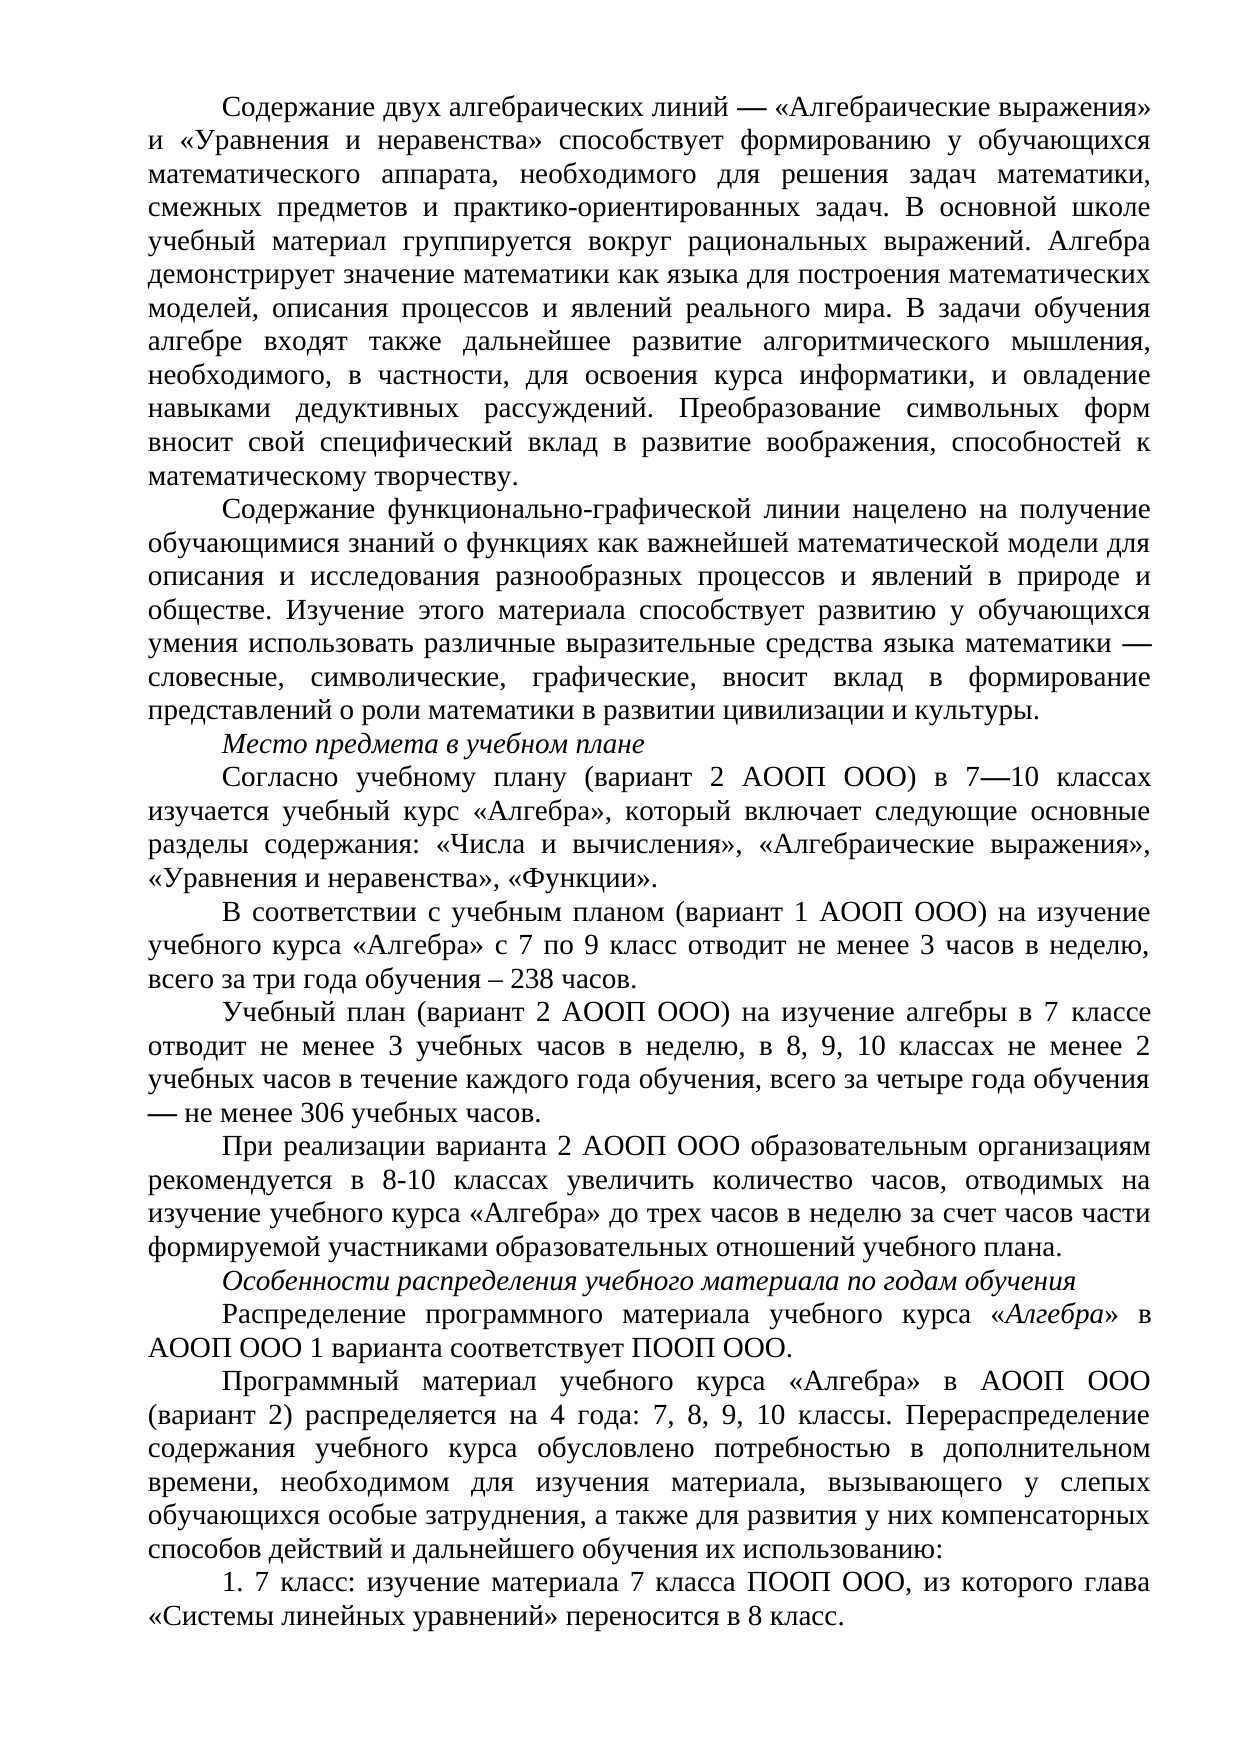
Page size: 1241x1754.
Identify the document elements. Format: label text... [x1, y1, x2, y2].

text Особенности распределения учебного материала по годам обучения [148, 1263, 1152, 1296]
text Программный материал учебного курса «Алгебра» в АООП ООО (вариант 2) распределяется на 4 года: 7, 8, 9, 10 классы. Перераспределение содержания учебного курса обусловлено потребностью в дополнительном времени, необходимом для изучения материала, вызывающего у слепых обучающихся особые затруднения, а также для развития у них компенсаторных способов действий и дальнейшего обучения их использованию: [148, 1363, 1152, 1564]
text Учебный план (вариант 2 АООП ООО) на изучение алгебры в 7 классе отводит не менее 3 учебных часов в неделю, в 8, 9, 10 классах не менее 2 учебных часов в течение каждого года обучения, всего за четыре года обучения — не менее 306 учебных часов. [148, 994, 1152, 1128]
text Распределение программного материала учебного курса «Алгебра» в АООП ООО 1 варианта соответствует ПООП ООО. [148, 1296, 1152, 1363]
text В соответствии с учебным планом (вариант 1 АООП ООО) на изучение учебного курса «Алгебра» с 7 по 9 класс отводит не менее 3 часов в неделю, всего за три года обучения – 238 часов. [148, 894, 1152, 994]
text Место предмета в учебном плане [148, 726, 1152, 759]
text Содержание функционально-графической линии нацелено на получение обучающимися знаний о функциях как важнейшей математической модели для описания и исследования разнообразных процессов и явлений в природе и обществе. Изучение этого материала способствует развитию у обучающихся умения использовать различные выразительные средства языка математики — словесные, символические, графические, вносит вклад в формирование представлений о роли математики в развитии цивилизации и культуры. [148, 491, 1152, 726]
text 1. 7 класс: изучение материала 7 класса ПООП ООО, из которого глава «Системы линейных уравнений» переносится в 8 класс. [148, 1564, 1152, 1632]
text Согласно учебному плану (вариант 2 АООП ООО) в 7—10 классах изучается учебный курс «Алгебра», который включает следующие основные разделы содержания: «Числа и вычисления», «Алгебраические выражения», «Уравнения и неравенства», «Функции». [148, 759, 1152, 894]
text Содержание двух алгебраических линий — «Алгебраические выражения» и «Уравнения и неравенства» способствует формированию у обучающихся математического аппарата, необходимого для решения задач математики, смежных предметов и практико-ориентированных задач. В основной школе учебный материал группируется вокруг рациональных выражений. Алгебра демонстрирует значение математики как языка для построения математических моделей, описания процессов и явлений реального мира. В задачи обучения алгебре входят также дальнейшее развитие алгоритмического мышления, необходимого, в частности, для освоения курса информатики, и овладение навыками дедуктивных рассуждений. Преобразование символьных форм вносит свой специфический вклад в развитие воображения, способностей к математическому творчеству. [148, 89, 1152, 491]
text При реализации варианта 2 АООП ООО образовательным организациям рекомендуется в 8-10 классах увеличить количество часов, отводимых на изучение учебного курса «Алгебра» до трех часов в неделю за счет часов части формируемой участниками образовательных отношений учебного плана. [148, 1128, 1152, 1263]
